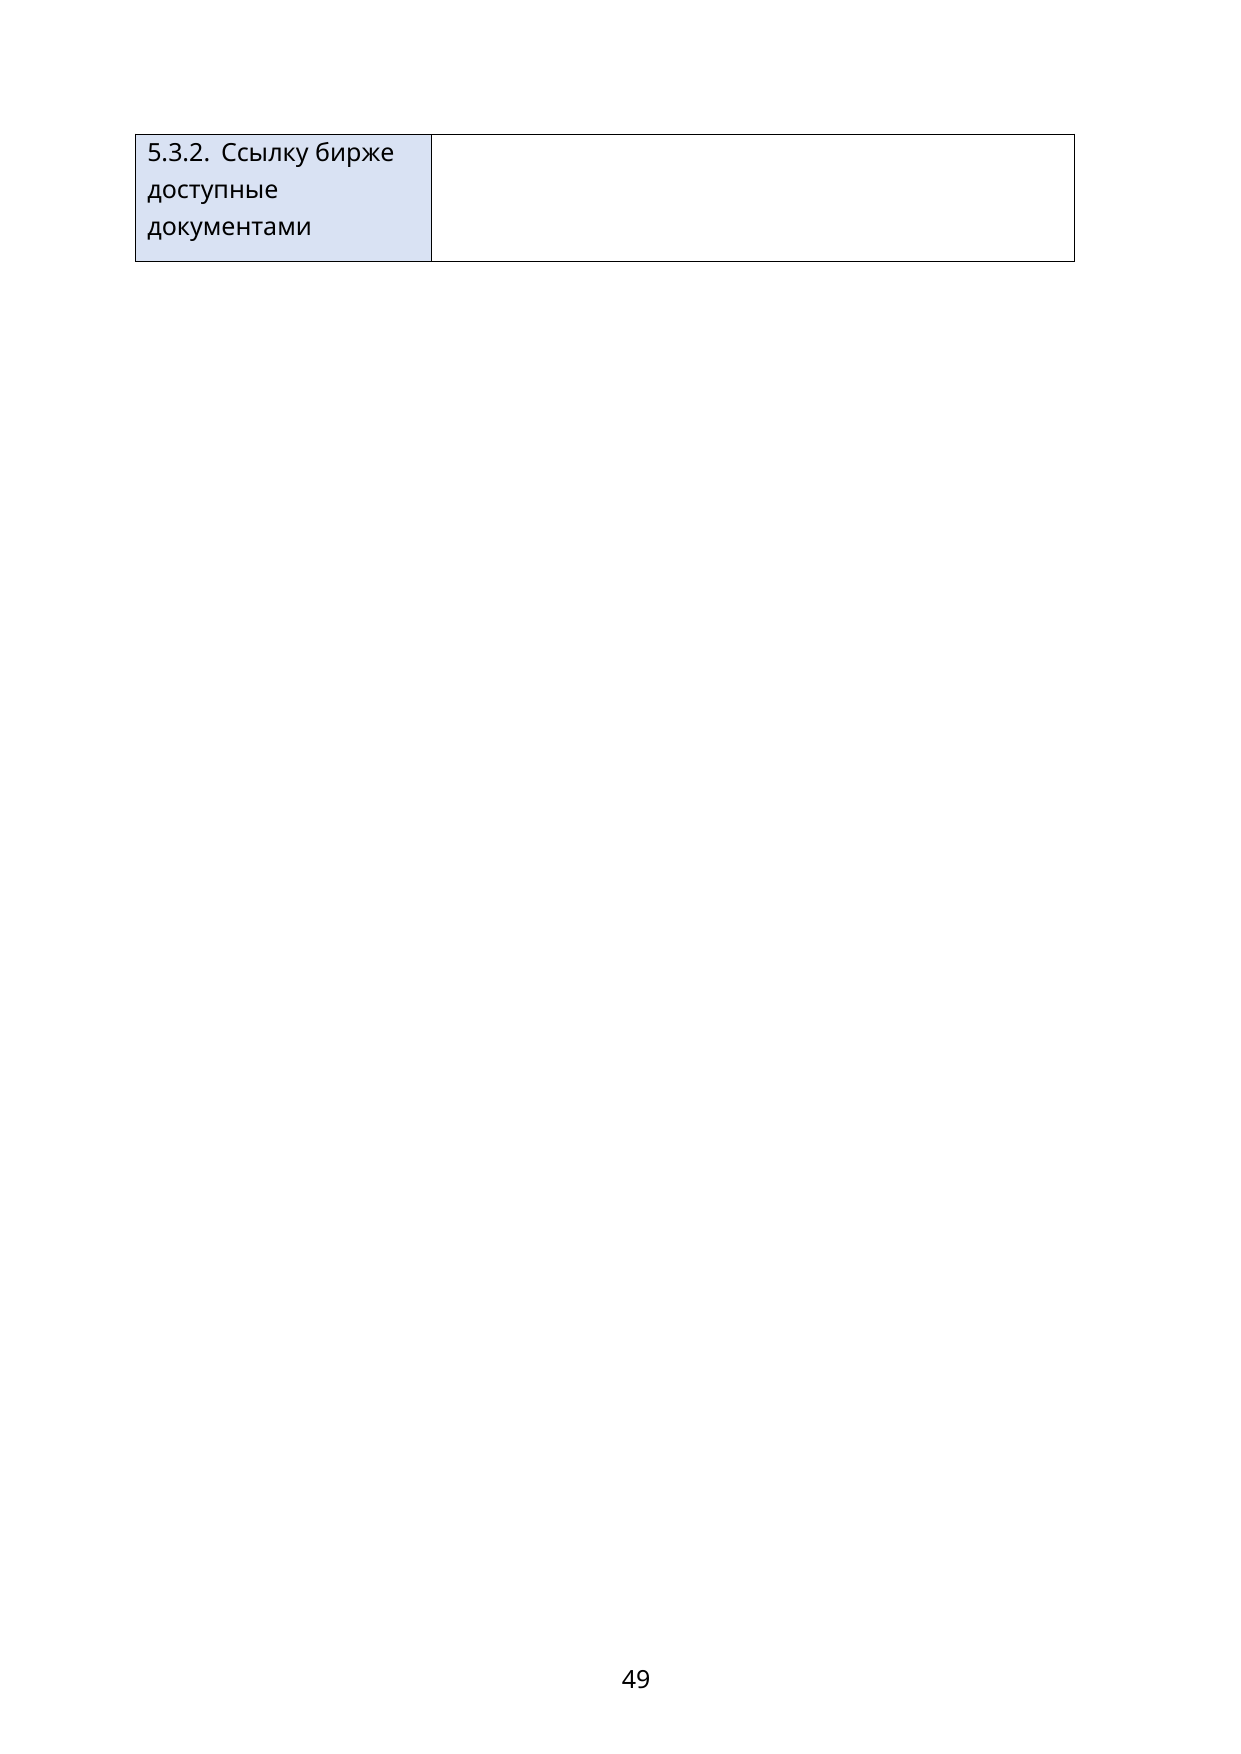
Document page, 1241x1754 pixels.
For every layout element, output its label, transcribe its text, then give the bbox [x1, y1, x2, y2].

table_cell Ссылку бирже доступные документами [136, 135, 431, 261]
table_cell [432, 135, 1074, 261]
